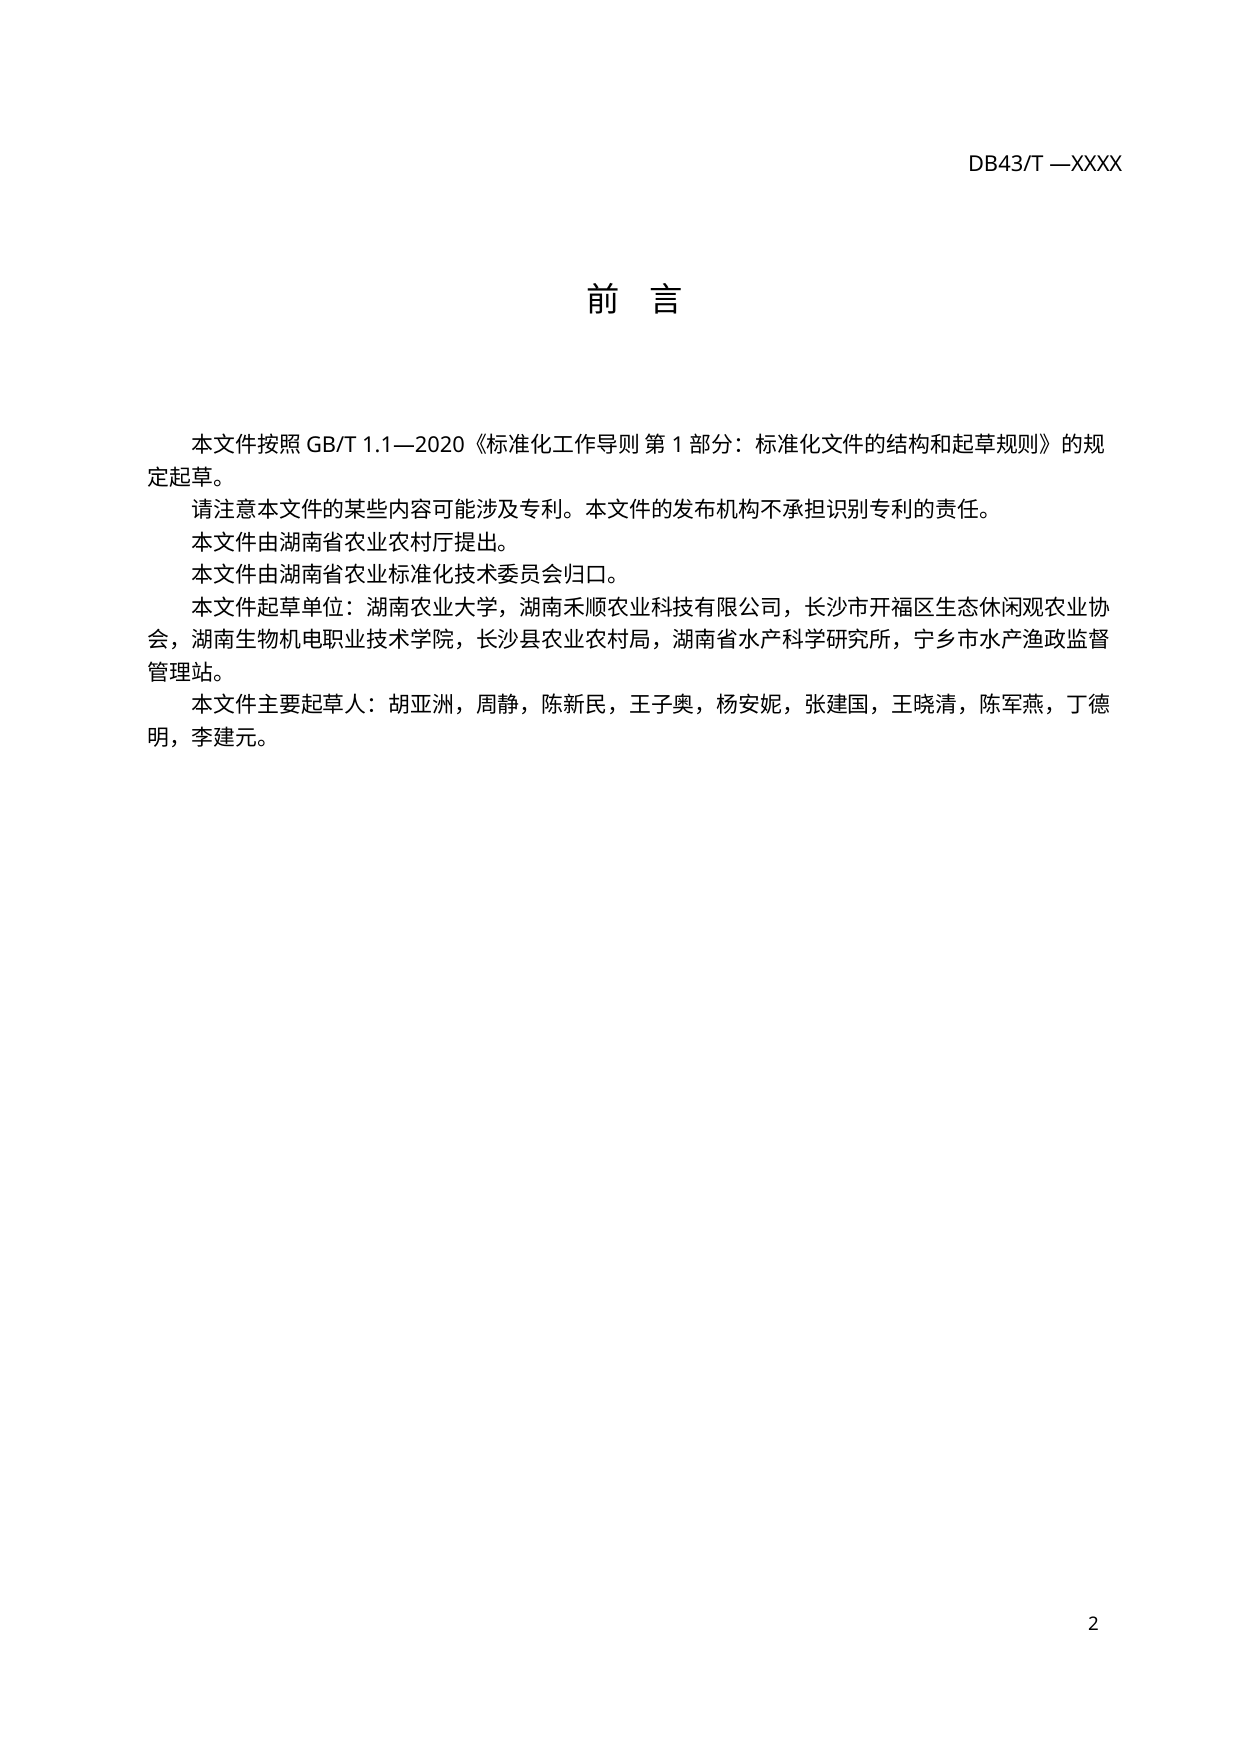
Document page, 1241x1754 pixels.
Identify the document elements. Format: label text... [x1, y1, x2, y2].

text 定起草。 [148, 459, 1122, 492]
text 本文件按照 GB/T 1.1—2020《标准化工作导则 第 1 部分：标准化文件的结构和起草规则》的规 [148, 427, 1122, 459]
text 请注意本文件的某些内容可能涉及专利。本文件的发布机构不承担识别专利的责任。 [148, 492, 1122, 524]
text 本文件起草单位：湖南农业大学，湖南禾顺农业科技有限公司，长沙市开福区生态休闲观农业协会，湖南生物机电职业技术学院，长沙县农业农村局，湖南省水产科学研究所，宁乡市水产渔政监督管理站。 [148, 589, 1122, 687]
text 本文件主要起草人：胡亚洲，周静，陈新民，王子奥，杨安妮，张建国，王晓清，陈军燕，丁德明，李建元。 [148, 687, 1122, 752]
text 本文件由湖南省农业标准化技术委员会归口。 [148, 557, 1122, 589]
text 本文件由湖南省农业农村厅提出。 [148, 524, 1122, 557]
text 前 言 [148, 264, 1122, 329]
